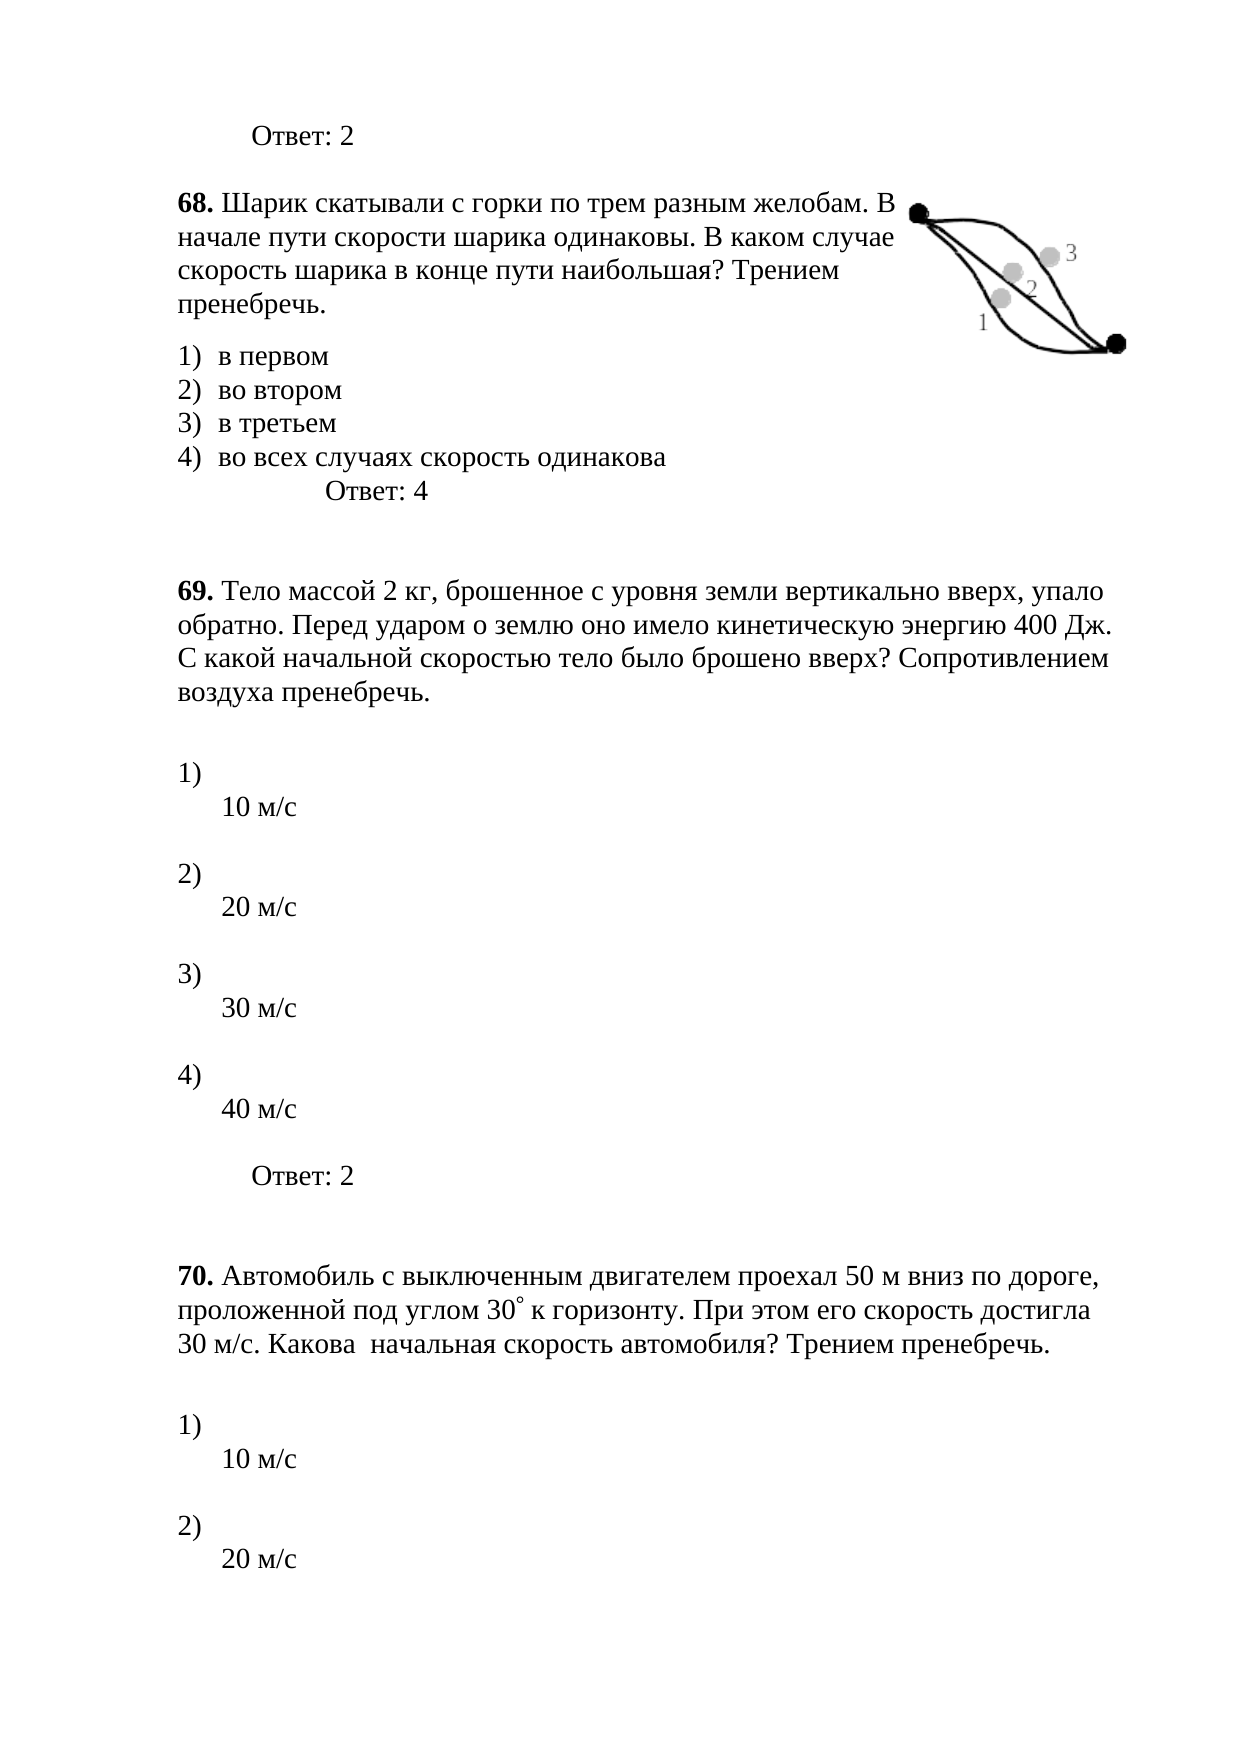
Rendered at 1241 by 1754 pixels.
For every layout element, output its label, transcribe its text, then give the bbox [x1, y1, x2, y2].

table_header в первом [207, 339, 783, 372]
table_cell 30 м/с [221, 957, 1152, 1057]
table_cell 2) [177, 1508, 221, 1608]
text Ответ: 2 [177, 1158, 1152, 1191]
table_cell 2) [177, 856, 221, 957]
text Ответ: 4 [177, 473, 1158, 506]
table_cell 4) [177, 1057, 221, 1158]
table_cell 40 м/с [221, 1057, 1152, 1158]
table_cell 20 м/с [221, 856, 1152, 957]
table_header 10 м/с [221, 755, 1152, 856]
table_header 1) [177, 755, 221, 856]
table_cell 20 м/с [221, 1508, 1152, 1608]
table_cell во всех случаях скорость одинакова [207, 439, 783, 473]
table_cell 2) [166, 372, 207, 406]
table_header 10 м/с [221, 1407, 1152, 1508]
table_cell 4) [166, 439, 207, 473]
text Ответ: 2 [177, 118, 1152, 152]
table_cell в третьем [207, 406, 783, 439]
table_cell 3) [166, 406, 207, 439]
text 70. Автомобиль с выключенным двигателем проехал 50 м вниз по дороге, проложенной под углом 30 к горизонту. При этом его скорость достигла 30 м/с. Какова начальная скорость автомобиля? Трением пренебречь. [177, 1258, 1152, 1359]
table_cell 3) [177, 957, 221, 1057]
text 69. Тело массой 2 кг, брошенное с уровня земли вертикально вверх, упало обратно. Перед ударом о землю оно имело кинетическую энергию 400 Дж. С какой начальной скоростью тело было брошено вверх? Сопротивлением воздуха пренебречь. [177, 573, 1152, 707]
table_cell во втором [207, 372, 783, 406]
text 68. Шарик скатывали с горки по трем разным желобам. В начале пути скорости шарика одинаковы. В каком случае скорость шарика в конце пути наибольшая? Трением пренебречь. [177, 185, 1158, 319]
table_header 1) [177, 1407, 221, 1508]
table_header 1) [166, 339, 207, 372]
